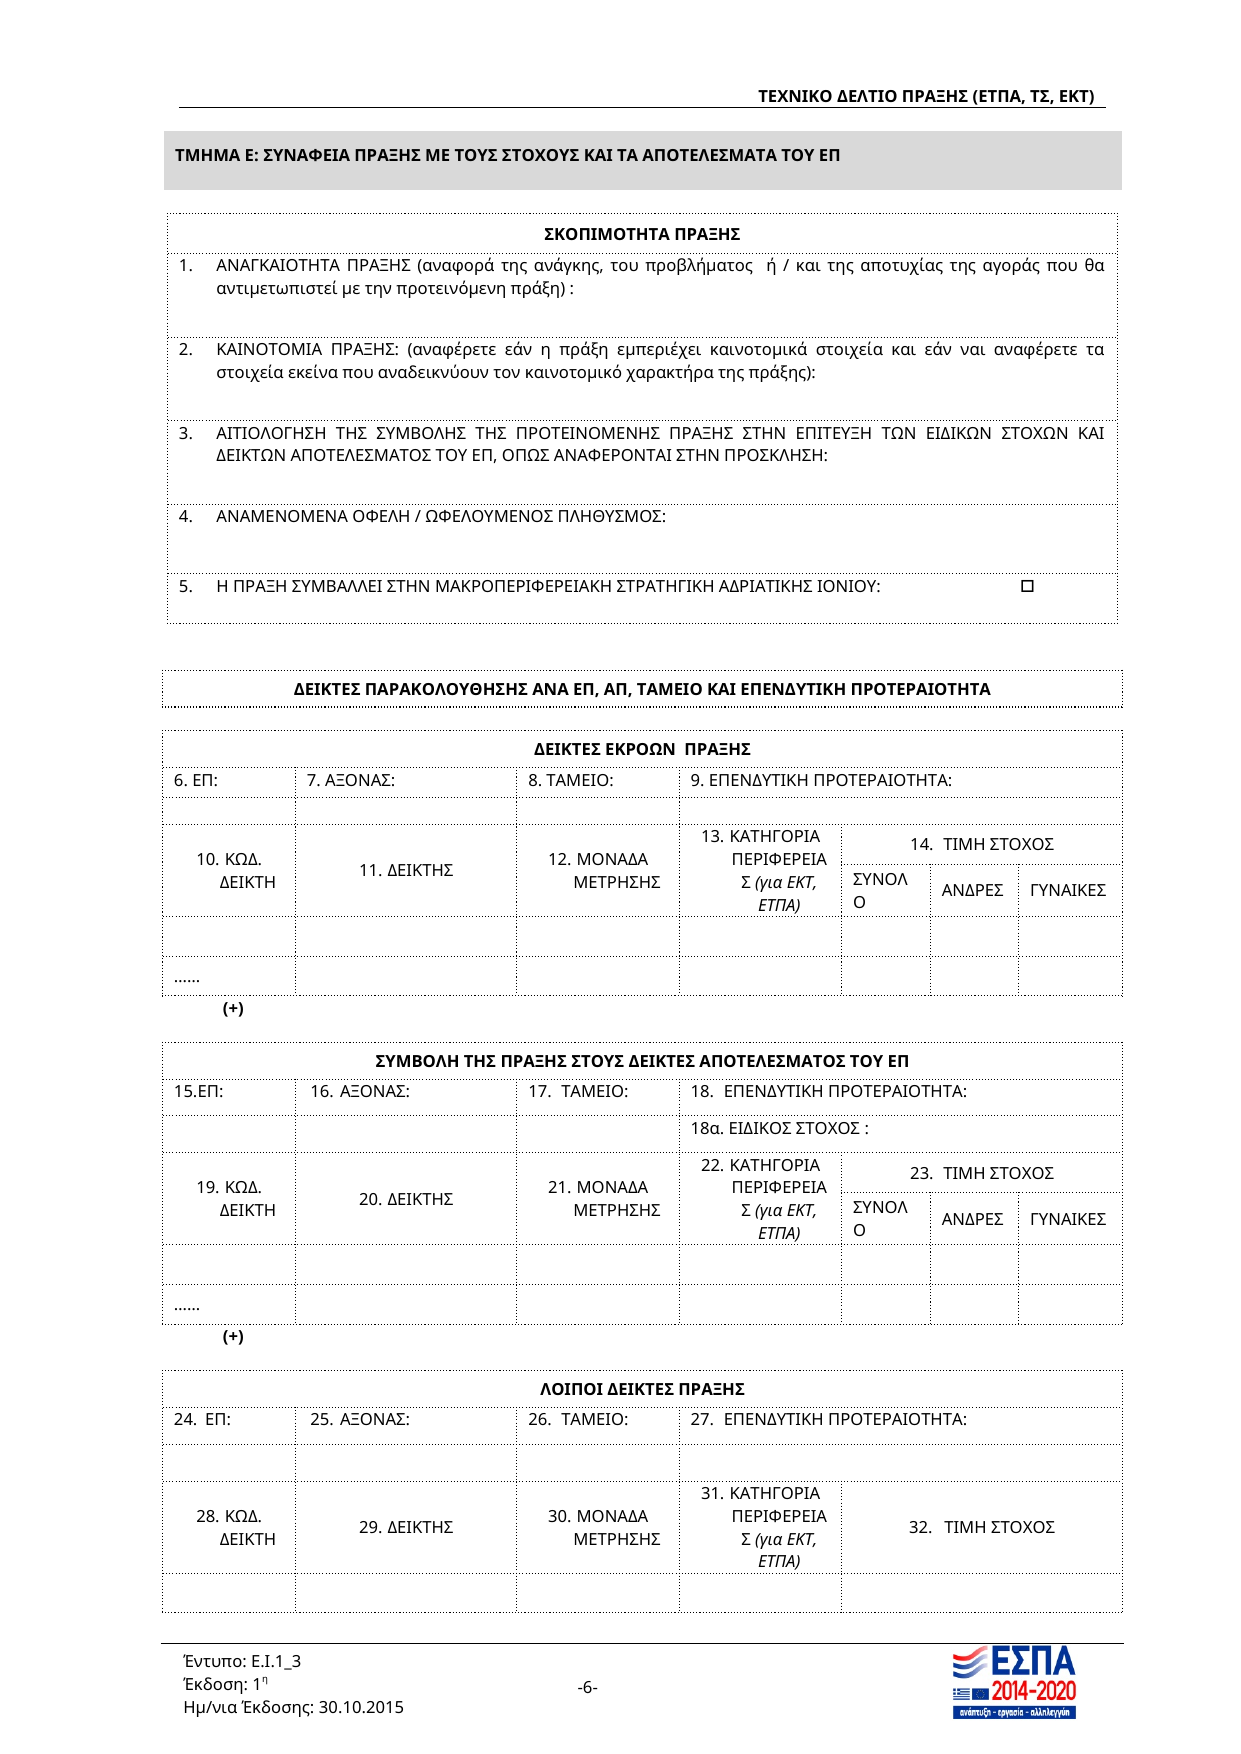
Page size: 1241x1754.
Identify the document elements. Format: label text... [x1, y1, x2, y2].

table_cell [163, 916, 295, 956]
table_cell [679, 797, 1122, 824]
table_cell …… [163, 1284, 295, 1323]
table_cell ΔΕΙΚΤΗΣ [295, 1152, 517, 1244]
table_cell [930, 916, 1019, 956]
table_header ΔΕΙΚΤΕΣ ΠΑΡΑΚΟΛΟΥΘΗΣΗΣ ΑΝΑ ΕΠ, ΑΠ, ΤΑΜΕΙΟ ΚΑΙ ΕΠΕΝΔΥΤΙΚΗ ΠΡΟΤΕΡΑΙΟΤΗΤΑ [163, 670, 1122, 706]
table_cell [163, 1244, 295, 1284]
table_cell [295, 1444, 517, 1481]
table_cell ΣΥΝΟΛΟ [842, 864, 930, 916]
table_cell ΓΥΝΑΙΚΕΣ [1019, 864, 1122, 916]
table_cell ΑΙΤΙΟΛΟΓΗΣΗ ΤΗΣ ΣΥΜΒΟΛΗΣ ΤΗΣ ΠΡΟΤΕΙΝΟΜΕΝΗΣ ΠΡΑΞΗΣ ΣΤΗΝ ΕΠΙΤΕΥΞΗ ΤΩΝ ΕΙΔΙΚΩΝ ΣΤΟΧΩΝ ΚΑΙ ΔΕΙΚΤΩΝ ΑΠΟΤΕΛΕΣΜΑΤΟΣ ΤΟΥ ΕΠ, ΟΠΩΣ ΑΝΑΦΕΡΟΝΤΑΙ ΣΤΗΝ ΠΡΟΣΚΛΗΣΗ: [168, 420, 1117, 504]
table_cell [679, 916, 842, 956]
table_cell ΑΝΔΡΕΣ [930, 1192, 1019, 1244]
text (+) [148, 996, 1137, 1019]
table_cell [295, 1244, 517, 1284]
table_cell ΑΞΟΝΑΣ: [295, 1079, 517, 1115]
text (+) [148, 1324, 1137, 1347]
table_cell [517, 1444, 679, 1481]
table_header ΔΕΙΚΤΕΣ ΕΚΡΟΩΝ ΠΡΑΞΗΣ [163, 730, 1122, 767]
table_cell ΤΑΜΕΙΟ: [517, 1079, 679, 1115]
table_cell ΚΑΤΗΓΟΡΙΑ ΠΕΡΙΦΕΡΕΙΑΣ (για ΕΚΤ, ΕΤΠΑ) [679, 1152, 842, 1244]
table_cell [1019, 916, 1122, 956]
table_cell [517, 1284, 679, 1323]
table_cell [842, 956, 930, 995]
table_header ΣΚΟΠΙΜΟΤΗΤΑ ΠΡΑΞΗΣ [168, 213, 1117, 253]
table_cell ΑΝΑΜΕΝΟΜΕΝΑ ΟΦΕΛΗ / ΩΦΕΛΟΥΜΕΝΟΣ ΠΛΗΘΥΣΜΟΣ: [168, 504, 1117, 573]
table_cell ΕΠΕΝΔΥΤΙΚΗ ΠΡΟΤΕΡΑΙΟΤΗΤΑ: [679, 1079, 1122, 1115]
table_cell [842, 1573, 1122, 1612]
table_cell ΑΞΟΝΑΣ: [295, 767, 517, 797]
table_cell ΚΑΤΗΓΟΡΙΑ ΠΕΡΙΦΕΡΕΙΑΣ (για ΕΚΤ, ΕΤΠΑ) [679, 824, 842, 916]
table_cell [517, 1115, 679, 1152]
table_cell ΚΩΔ. ΔΕΙΚΤΗ [163, 1152, 295, 1244]
table_cell ΚΑΤΗΓΟΡΙΑ ΠΕΡΙΦΕΡΕΙΑΣ (για ΕΚΤ, ΕΤΠΑ) [679, 1481, 842, 1572]
table_cell ΕΠ: [163, 1407, 295, 1444]
table_header τμημα Ε: ΣΥΝΑΦΕΙΑ ΠΡΑΞΗΣ ΜΕ τους ΣΤΟΧΟΥς και τα αποτελεσματα ΤΟΥ ΕΠ [164, 131, 1122, 190]
table_cell [163, 1573, 295, 1612]
table_cell [517, 916, 679, 956]
table_cell ΕΠ: [163, 767, 295, 797]
table_cell [295, 956, 517, 995]
table_cell ΤΙΜΗ ΣΤΟΧΟΣ [842, 824, 1122, 864]
table_cell ΣΥΝΟΛΟ [842, 1192, 930, 1244]
table_cell ΜΟΝΑΔΑ ΜΕΤΡΗΣΗΣ [517, 824, 679, 916]
table_cell ΚΑΙΝΟΤΟΜΙΑ ΠΡΑΞΗΣ: (αναφέρετε εάν η πράξη εμπεριέχει καινοτομικά στοιχεία και εάν ναι αναφέρετε τα στοιχεία εκείνα που αναδεικνύουν τον καινοτομικό χαρακτήρα της πράξης): [168, 337, 1117, 420]
table_cell [679, 1573, 842, 1612]
table_cell [842, 1284, 930, 1323]
table_cell ΑΝΔΡΕΣ [930, 864, 1019, 916]
table_cell …… [163, 956, 295, 995]
table_cell ΓΥΝΑΙΚΕΣ [1019, 1192, 1122, 1244]
table_cell [930, 1244, 1019, 1284]
table_cell ΤΑΜΕΙΟ: [517, 1407, 679, 1444]
table_cell [163, 1444, 295, 1481]
table_cell ΔΕΙΚΤΗΣ [295, 824, 517, 916]
table_cell [930, 1284, 1019, 1323]
table_header ΣΥΜΒΟΛΗ ΤΗΣ ΠΡΑΞΗΣ ΣΤΟΥΣ ΔΕΙΚΤΕΣ ΑΠΟΤΕΛΕΣΜΑΤΟΣ ΤΟΥ ΕΠ [163, 1042, 1122, 1078]
table_cell Η ΠΡΑΞΗ ΣΥΜΒΑΛΛΕΙ ΣΤΗΝ ΜΑΚΡΟΠΕΡΙΦΕΡΕΙΑΚΗ ΣΤΡΑΤΗΓΙΚΗ ΑΔΡΙΑΤΙΚΗΣ ΙΟΝΙΟΥ: [168, 573, 1117, 623]
table_cell ΚΩΔ. ΔΕΙΚΤΗ [163, 824, 295, 916]
table_cell ΑΝΑΓΚΑΙΟΤΗΤΑ ΠΡΑΞΗΣ (αναφορά της ανάγκης, του προβλήματος ή / και της αποτυχίας της αγοράς που θα αντιμετωπιστεί με την προτεινόμενη πράξη) : [168, 253, 1117, 337]
table_cell ΜΟΝΑΔΑ ΜΕΤΡΗΣΗΣ [517, 1481, 679, 1572]
table_cell [679, 1444, 1122, 1481]
table_cell [517, 956, 679, 995]
table_cell [163, 797, 295, 824]
table_cell [295, 916, 517, 956]
table_cell ΕΠ: [163, 1079, 295, 1115]
table_cell ΕΠΕΝΔΥΤΙΚΗ ΠΡΟΤΕΡΑΙΟΤΗΤΑ: [679, 1407, 1122, 1444]
table_cell 18α. ΕΙΔΙΚΟΣ ΣΤΟΧΟΣ : [679, 1115, 1122, 1152]
table_cell [163, 1115, 295, 1152]
table_cell [930, 956, 1019, 995]
picture [950, 1644, 1078, 1721]
table_cell [679, 1244, 842, 1284]
table_header ΛΟΙΠΟΙ ΔΕΙΚΤΕΣ ΠΡΑΞΗΣ [163, 1370, 1122, 1407]
table_cell [295, 1573, 517, 1612]
table_cell [295, 1284, 517, 1323]
table_cell [517, 797, 679, 824]
table_cell ΚΩΔ. ΔΕΙΚΤΗ [163, 1481, 295, 1572]
table_cell [517, 1244, 679, 1284]
table_cell [1019, 1284, 1122, 1323]
table_cell [1019, 1244, 1122, 1284]
table_cell [679, 956, 842, 995]
table_cell [295, 1115, 517, 1152]
table_cell [842, 916, 930, 956]
table_cell [679, 1284, 842, 1323]
table_cell ΤΙΜΗ ΣΤΟΧΟΣ [842, 1481, 1122, 1572]
table_cell ΑΞΟΝΑΣ: [295, 1407, 517, 1444]
table_cell ΜΟΝΑΔΑ ΜΕΤΡΗΣΗΣ [517, 1152, 679, 1244]
table_cell [517, 1573, 679, 1612]
table_cell ΤΑΜΕΙΟ: [517, 767, 679, 797]
table_cell [295, 797, 517, 824]
table_cell ΔΕΙΚΤΗΣ [295, 1481, 517, 1572]
table_cell [842, 1244, 930, 1284]
table_cell ΤΙΜΗ ΣΤΟΧΟΣ [842, 1152, 1122, 1192]
table_cell [1019, 956, 1122, 995]
table_cell ΕΠΕΝΔΥΤΙΚΗ ΠΡΟΤΕΡΑΙΟΤΗΤΑ: [679, 767, 1122, 797]
